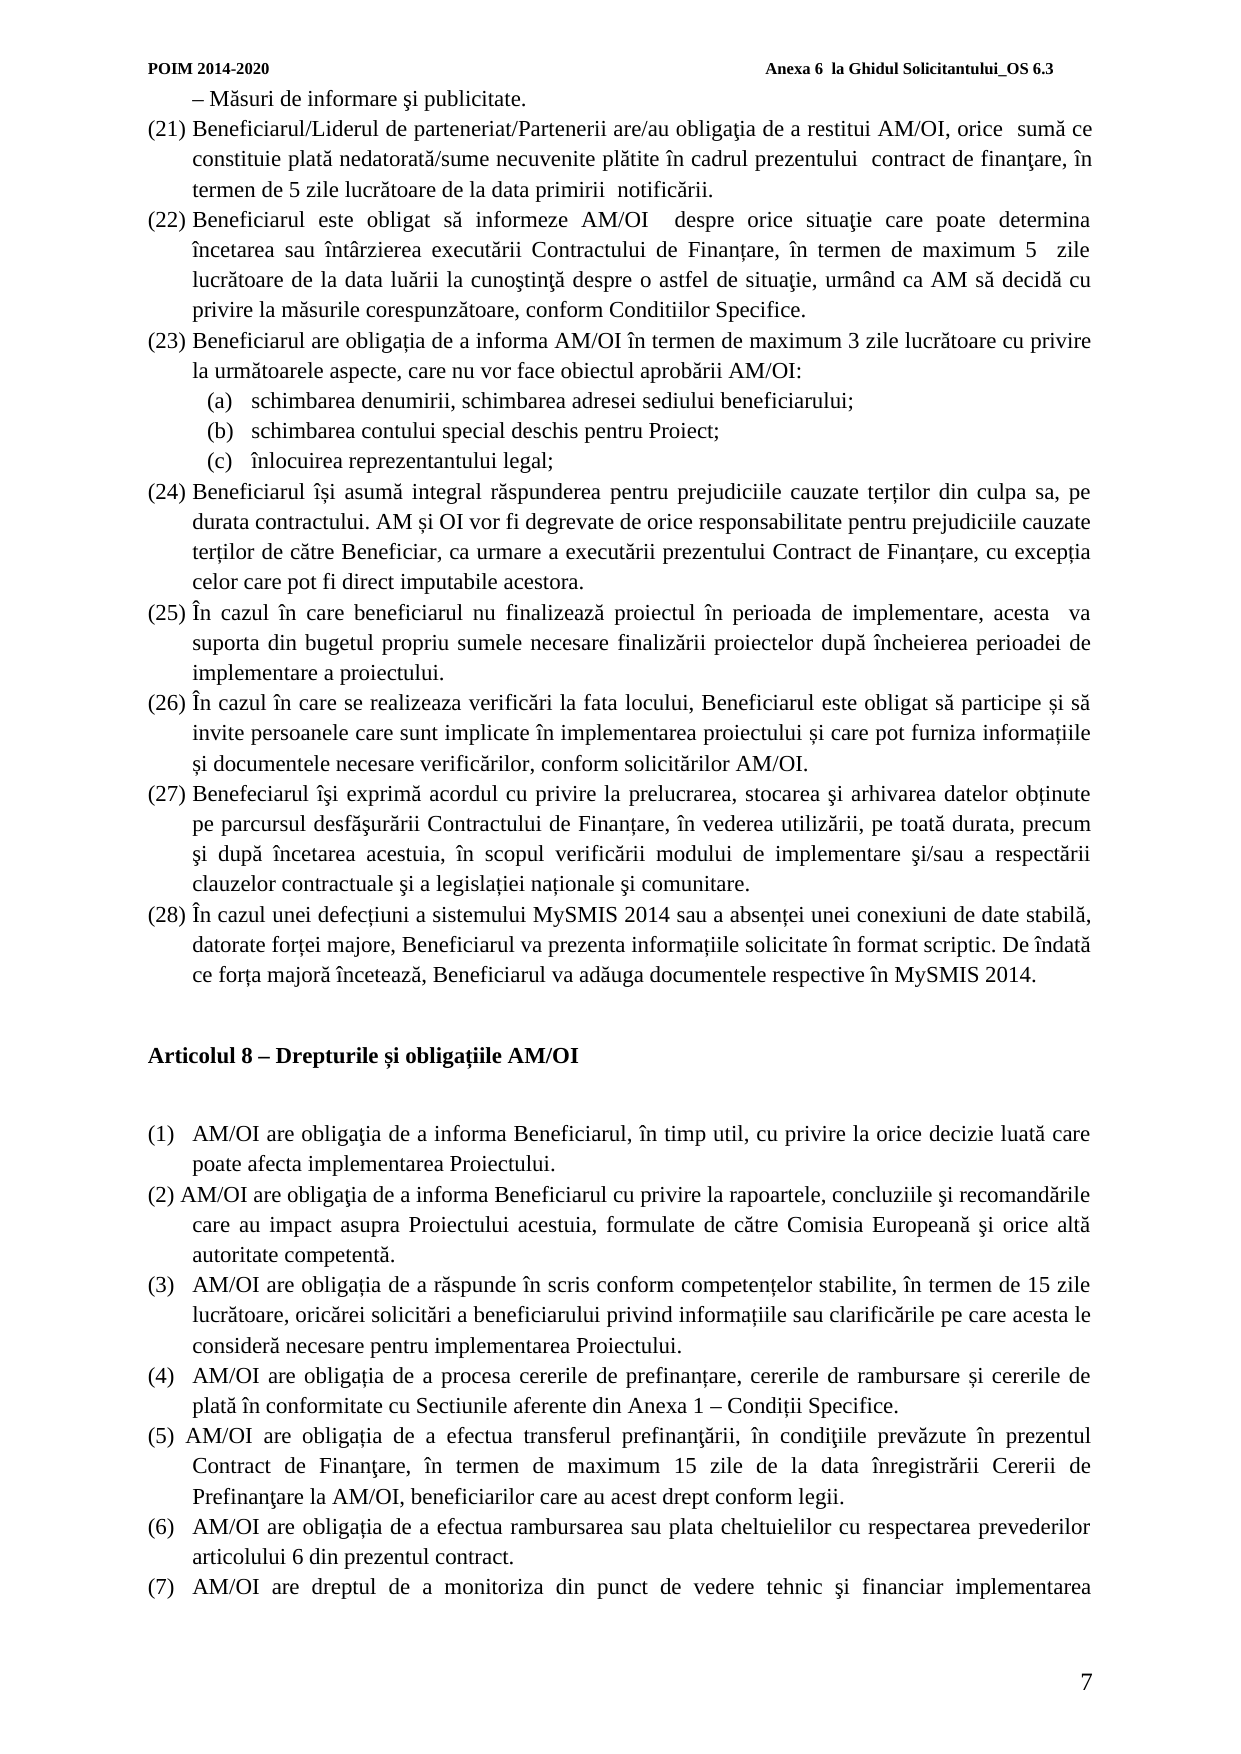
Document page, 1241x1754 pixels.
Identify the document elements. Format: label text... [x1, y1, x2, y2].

text (4) AM/OI are obligația de a procesa cererile de prefinanțare, cererile de rambursare și cererile de plată în conformitate cu Sectiunile aferente din Anexa 1 – Condiții Specifice. [148, 1362, 1092, 1418]
text (3) AM/OI are obligația de a răspunde în scris conform competențelor stabilite, în termen de 15 zile lucrătoare, oricărei solicitări a beneficiarului privind informațiile sau clarificările pe care acesta le consideră necesare pentru implementarea Proiectului. [148, 1271, 1092, 1358]
list schimbarea denumirii, schimbarea adresei sediului beneficiarului; [207, 387, 1092, 413]
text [148, 1573, 1092, 1600]
list Beneficiarul este obligat să informeze AM/OI despre orice situaţie care poate determina încetarea sau întârzierea executării Contractului de Finanțare, în termen de maximum 5 zile lucrătoare de la data luării la cunoştinţă despre o astfel de situaţie, urmând ca AM să decidă cu privire la măsurile corespunzătoare, conform Conditiilor Specifice. [148, 206, 1092, 323]
text (5) AM/OI are obligația de a efectua transferul prefinanţării, în condiţiile prevăzute în prezentul Contract de Finanţare, în termen de maximum 15 zile de la data înregistrării Cererii de Prefinanţare la AM/OI, beneficiarilor care au acest drept conform legii. [148, 1422, 1092, 1509]
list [148, 85, 1092, 111]
list Benefeciarul îşi exprimă acordul cu privire la prelucrarea, stocarea şi arhivarea datelor obținute pe parcursul desfăşurării Contractului de Finanțare, în vederea utilizării, pe toată durata, precum şi după încetarea acestuia, în scopul verificării modului de implementare şi/sau a respectării clauzelor contractuale şi a legislației naționale şi comunitare. [148, 780, 1092, 897]
list Beneficiarul/Liderul de parteneriat/Partenerii are/au obligaţia de a restitui AM/OI, orice sumă ce constituie plată nedatorată/sume necuvenite plătite în cadrul prezentului contract de finanţare, în termen de 5 zile lucrătoare de la data primirii notificării. [148, 115, 1092, 202]
list schimbarea contului special deschis pentru Proiect; [207, 417, 1092, 444]
text (2) AM/OI are obligaţia de a informa Beneficiarul cu privire la rapoartele, concluziile şi recomandările care au impact asupra Proiectului acestuia, formulate de către Comisia Europeană şi orice altă autoritate competentă. [148, 1181, 1092, 1267]
list Beneficiarul își asumă integral răspunderea pentru prejudiciile cauzate terților din culpa sa, pe durata contractului. AM și OI vor fi degrevate de orice responsabilitate pentru prejudiciile cauzate terților de către Beneficiar, ca urmare a executării prezentului Contract de Finanțare, cu excepția celor care pot fi direct imputabile acestora. [148, 478, 1092, 595]
list În cazul în care beneficiarul nu finalizează proiectul în perioada de implementare, acesta va suporta din bugetul propriu sumele necesare finalizării proiectelor după încheierea perioadei de implementare a proiectului. [148, 598, 1092, 685]
list Articolul 8 – Drepturile și obligațiile AM/OI [148, 1043, 1092, 1069]
list În cazul în care se realizeaza verificări la fata locului, Beneficiarul este obligat să participe și să invite persoanele care sunt implicate în implementarea proiectului și care pot furniza informațiile și documentele necesare verificărilor, conform solicitărilor AM/OI. [148, 689, 1092, 776]
list înlocuirea reprezentantului legal; [207, 447, 1092, 474]
text (6) AM/OI are obligația de a efectua rambursarea sau plata cheltuielilor cu respectarea prevederilor articolului 6 din prezentul contract. [148, 1513, 1092, 1569]
list Beneficiarul are obligația de a informa AM/OI în termen de maximum 3 zile lucrătoare cu privire la următoarele aspecte, care nu vor face obiectul aprobării AM/OI: [148, 327, 1092, 383]
list În cazul unei defecțiuni a sistemului MySMIS 2014 sau a absenței unei conexiuni de date stabilă, datorate forței majore, Beneficiarul va prezenta informațiile solicitate în format scriptic. De îndată ce forța majoră încetează, Beneficiarul va adăuga documentele respective în MySMIS 2014. [148, 901, 1092, 987]
text (1) AM/OI are obligaţia de a informa Beneficiarul, în timp util, cu privire la orice decizie luată care poate afecta implementarea Proiectului. [148, 1120, 1092, 1177]
